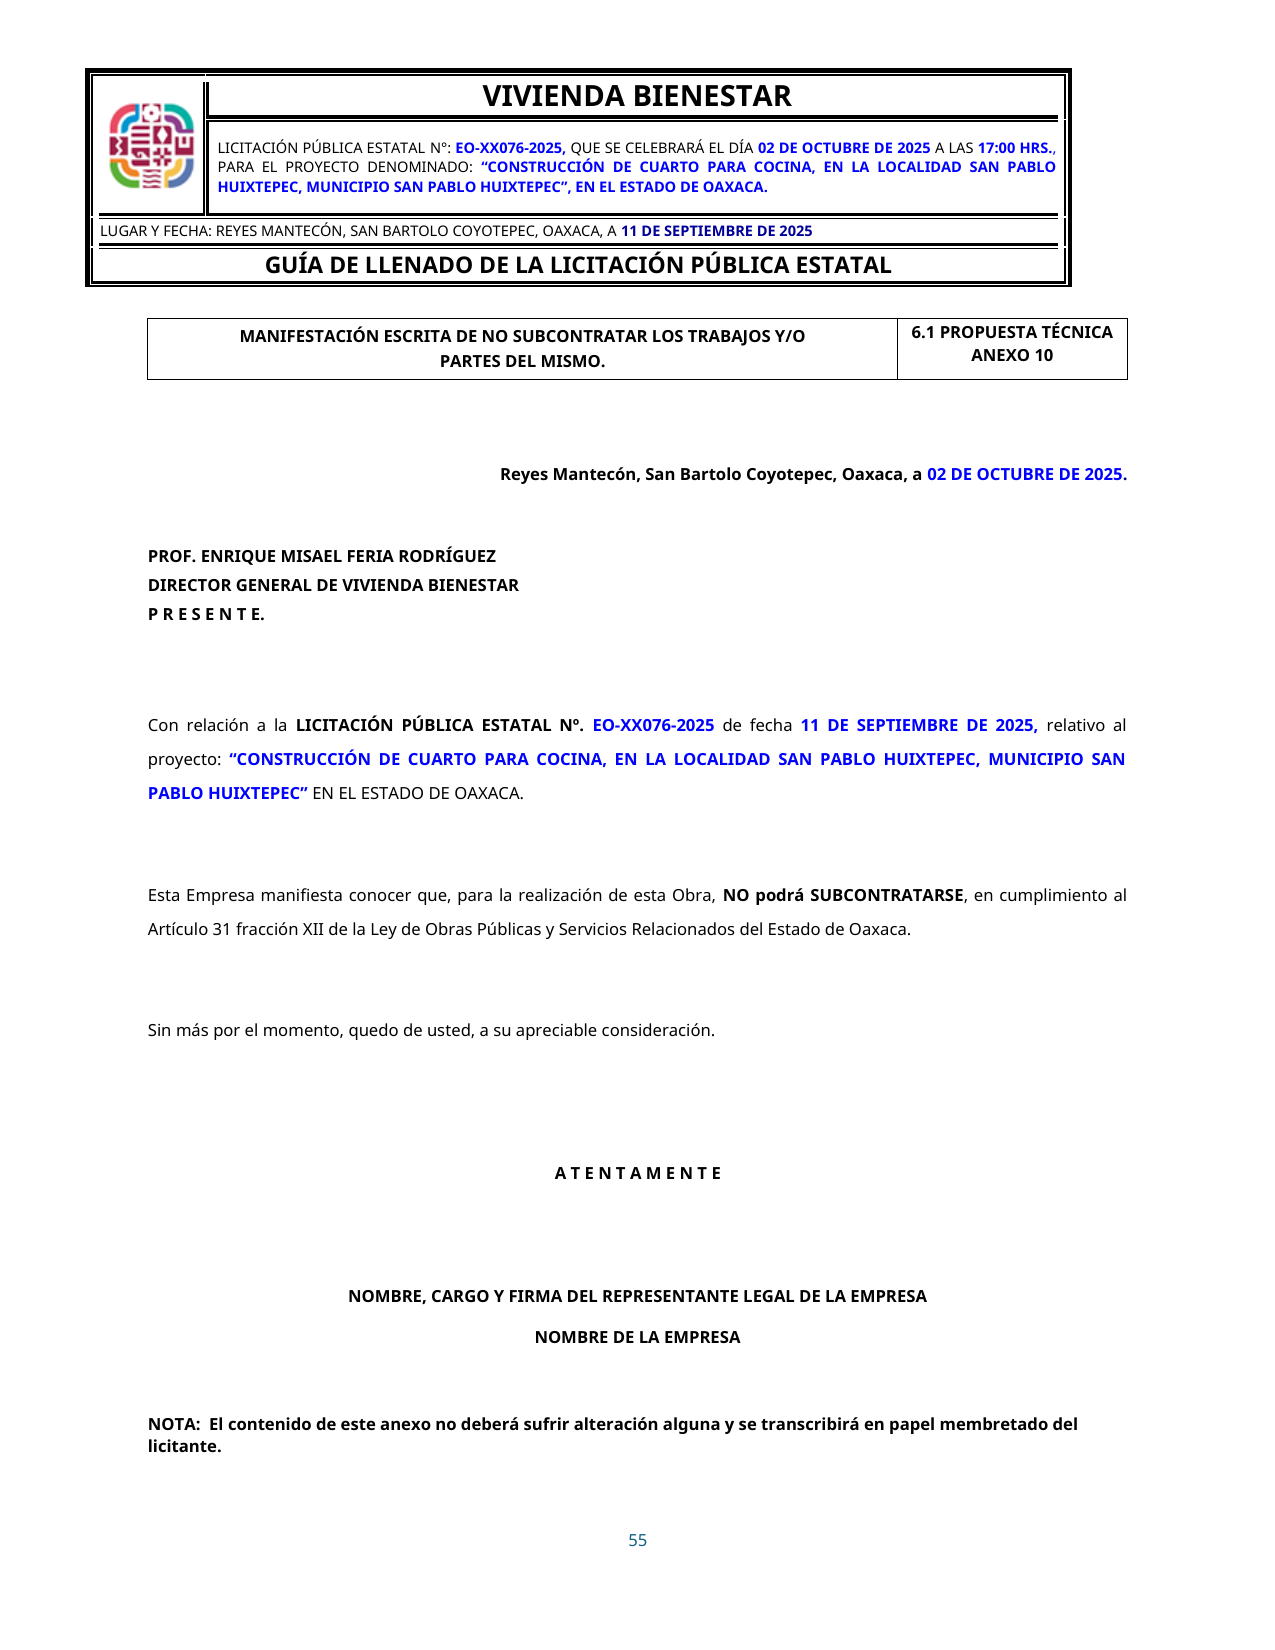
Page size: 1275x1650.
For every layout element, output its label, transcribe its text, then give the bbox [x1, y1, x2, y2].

text NOMBRE DE LA EMPRESA [148, 1326, 1127, 1348]
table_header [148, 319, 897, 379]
text P R E S E N T E. [148, 602, 1127, 625]
text PROF. ENRIQUE MISAEL FERIA RODRÍGUEZ [148, 544, 1127, 567]
text DIRECTOR GENERAL DE VIVIENDA BIENESTAR [148, 573, 1127, 596]
text NOMBRE, CARGO Y FIRMA DEL REPRESENTANTE LEGAL DE LA EMPRESA [148, 1285, 1127, 1307]
text Sin más por el momento, quedo de usted, a su apreciable consideración. [148, 1019, 1127, 1041]
list Con relación a la LICITACIÓN PÚBLICA ESTATAL Nº. EO-XX076-2025 de fecha 11 DE SEPTIEMBRE DE 2025, relativo al proyecto: “CONSTRUCCIÓN DE CUARTO PARA COCINA, EN LA LOCALIDAD SAN PABLO HUIXTEPEC, MUNICIPIO SAN PABLO HUIXTEPEC” EN EL ESTADO DE OAXACA. [148, 713, 1127, 804]
text Esta Empresa manifiesta conocer que, para la realización de esta Obra, NO podrá SUBCONTRATARSE, en cumplimiento al Artículo 31 fracción XII de la Ley de Obras Públicas y Servicios Relacionados del Estado de Oaxaca. [148, 883, 1127, 940]
picture [98, 95, 203, 194]
text Reyes Mantecón, San Bartolo Coyotepec, Oaxaca, a 02 DE OCTUBRE DE 2025. [148, 462, 1127, 485]
text NOTA: El contenido de este anexo no deberá sufrir alteración alguna y se transcribirá en papel membretado del licitante. [148, 1412, 1127, 1458]
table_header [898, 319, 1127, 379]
text A T E N T A M E N T E [148, 1161, 1127, 1184]
